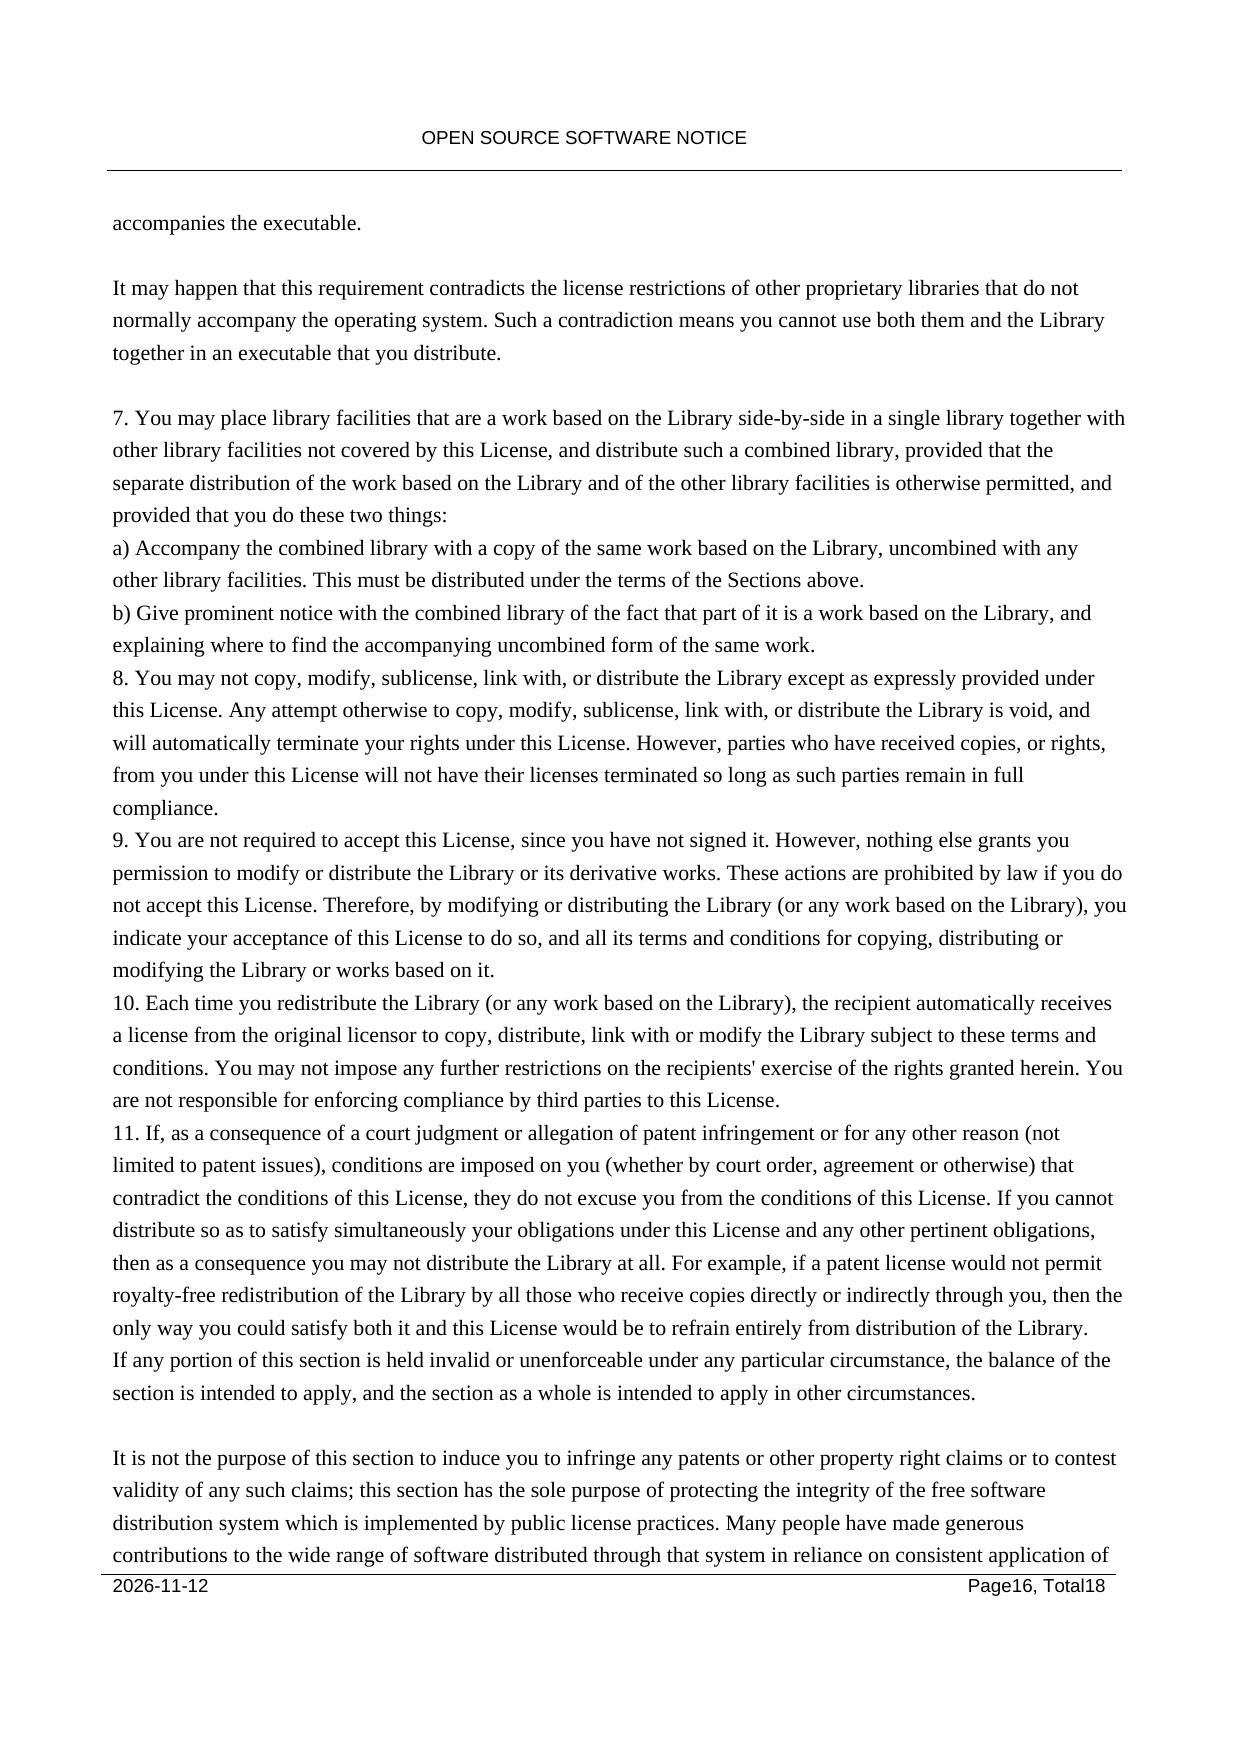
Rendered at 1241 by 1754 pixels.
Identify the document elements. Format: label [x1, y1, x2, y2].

text [112, 206, 1128, 1571]
